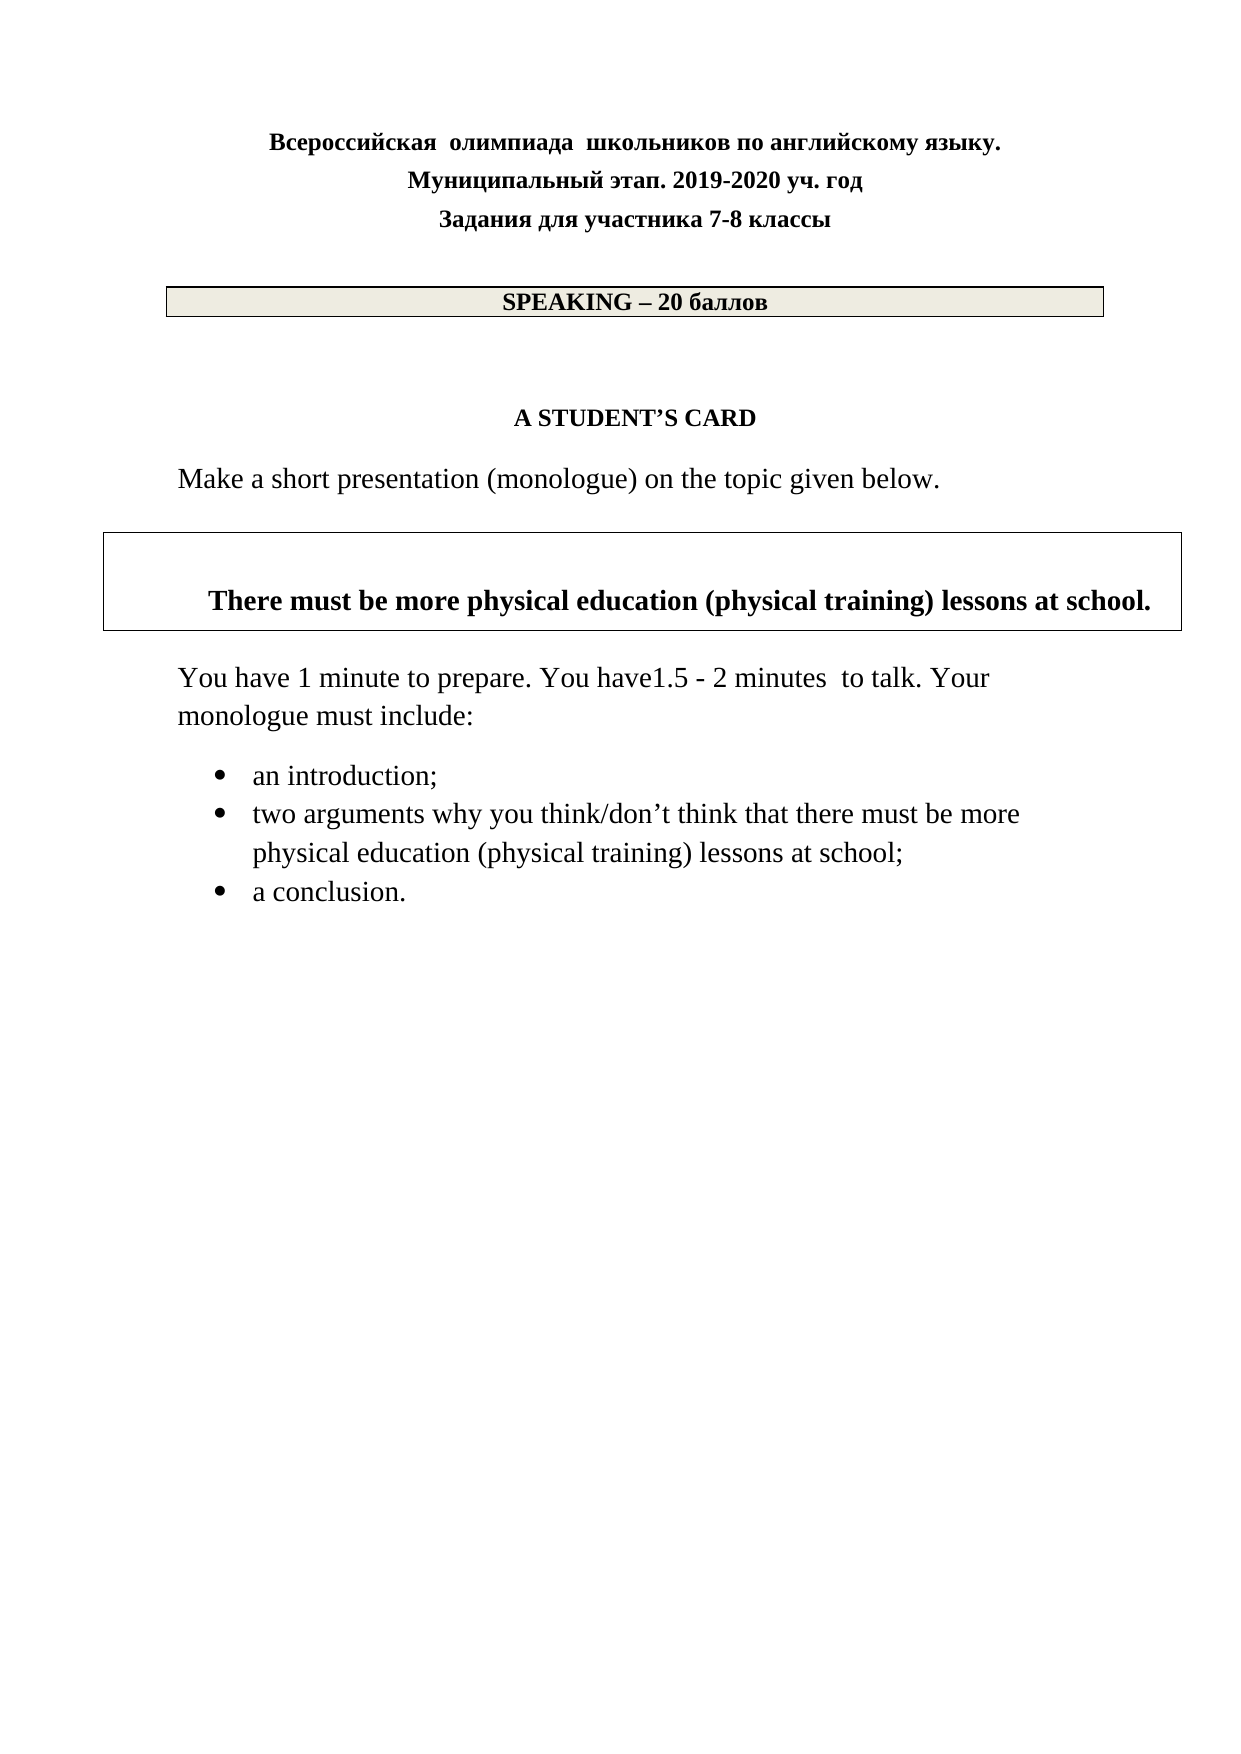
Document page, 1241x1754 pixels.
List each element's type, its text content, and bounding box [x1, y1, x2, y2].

text Задания для участника 7-8 классы [177, 204, 1093, 232]
table_header SPEAKING – 20 баллов [167, 288, 1103, 316]
text Make a short presentation (monologue) on the topic given below. [177, 461, 1093, 494]
list a conclusion. [215, 874, 1093, 907]
text You have 1 minute to prepare. You have1.5 - 2 minutes to talk. Your monologue must include: [177, 660, 1093, 732]
text A STUDENT’S CARD [177, 403, 1093, 432]
list an introduction; [215, 758, 1093, 791]
text Всероссийская олимпиада школьников по английскому языку. [177, 127, 1093, 156]
text Муниципальный этап. 2019-2020 уч. год [177, 166, 1093, 194]
list two arguments why you think/don’t think that there must be more physical education (physical training) lessons at school; [215, 796, 1093, 869]
table_header There must be more physical education (physical training) lessons at school. [104, 533, 1181, 630]
